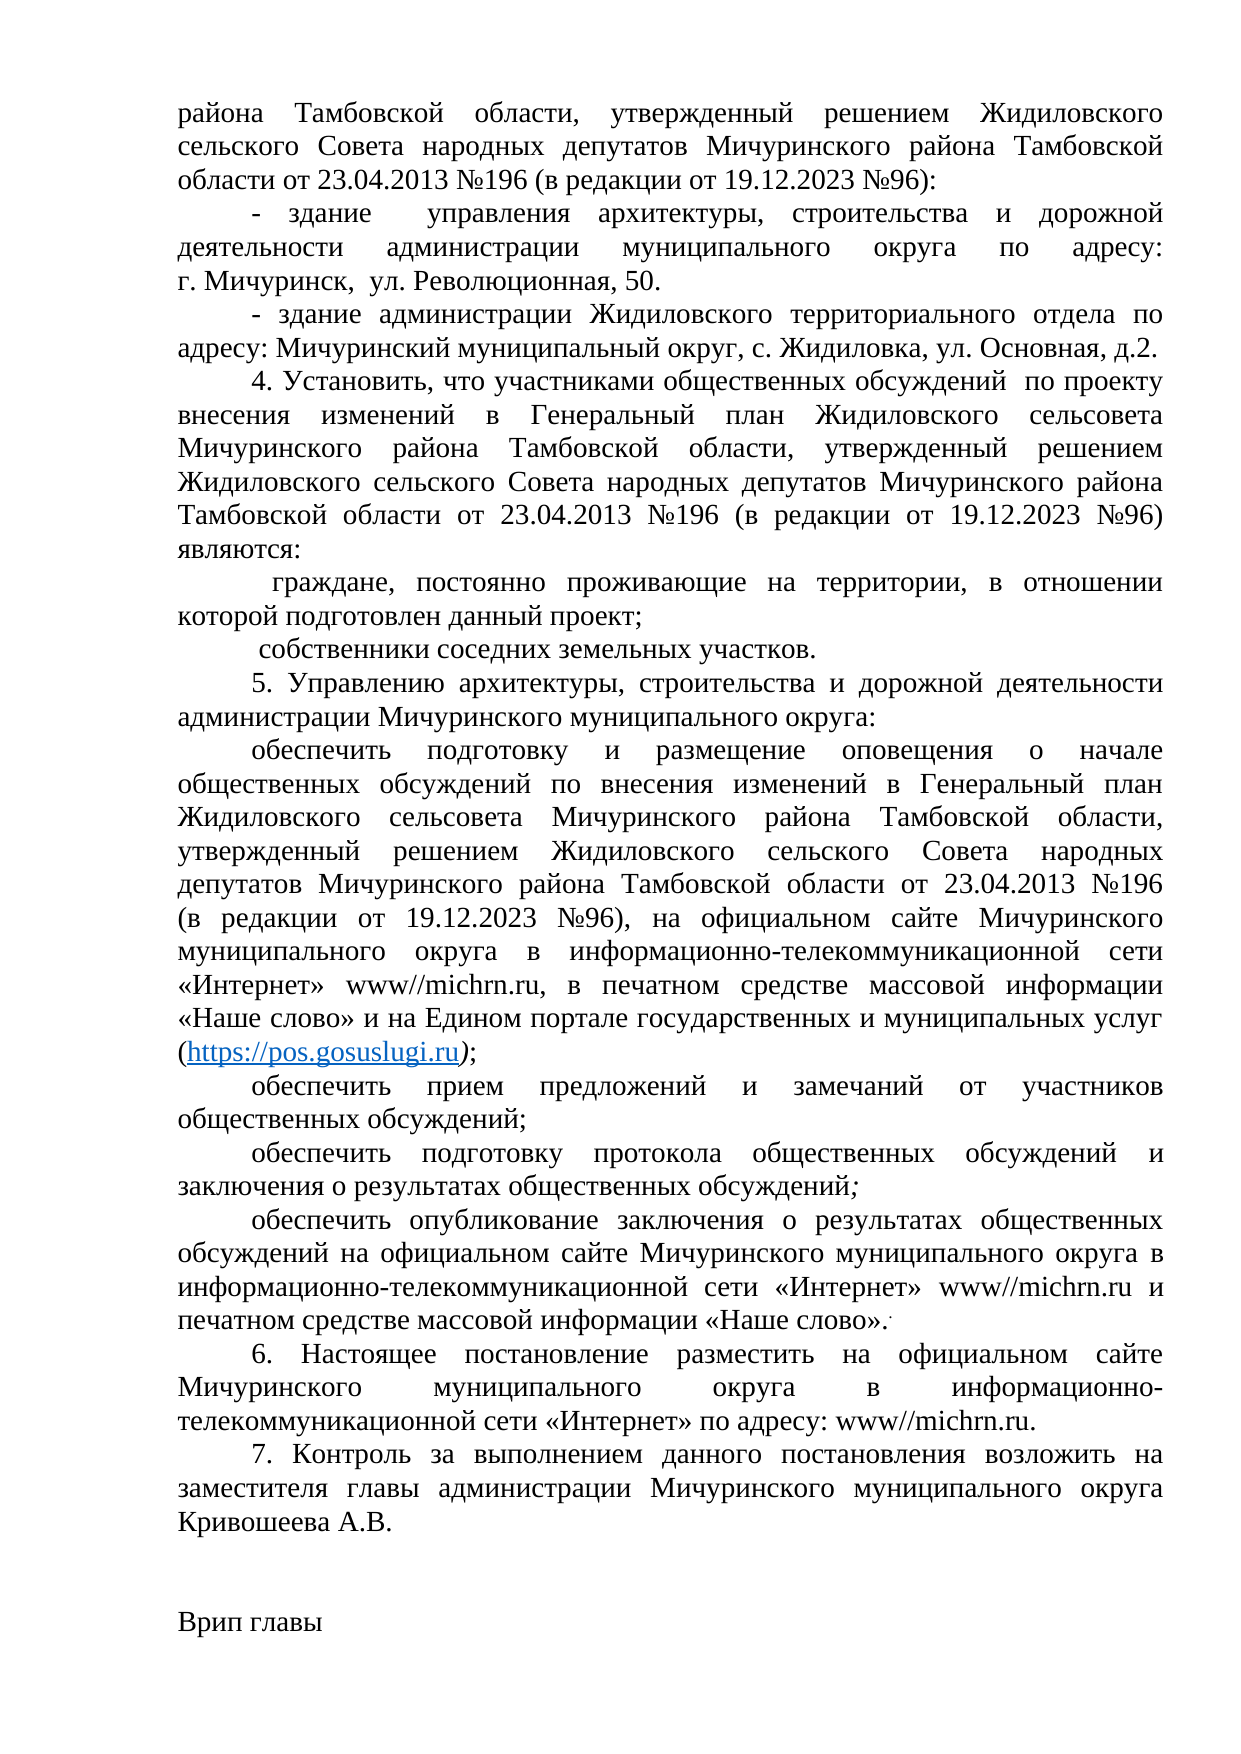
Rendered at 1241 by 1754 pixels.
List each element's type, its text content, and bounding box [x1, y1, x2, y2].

text обеспечить прием предложений и замечаний от участников общественных обсуждений; [177, 1068, 1164, 1135]
text обеспечить подготовку и размещение оповещения о начале общественных обсуждений по внесения изменений в Генеральный план Жидиловского сельсовета Мичуринского района Тамбовской области, утвержденный решением Жидиловского сельского Совета народных депутатов Мичуринского района Тамбовской области от 23.04.2013 №196 (в редакции от 19.12.2023 №96), на официальном сайте Мичуринского муниципального округа в информационно-телекоммуникационной сети «Интернет» www//michrn.ru, в печатном средстве массовой информации «Наше слово» и на Едином портале государственных и муниципальных услуг (https://pos.gosuslugi.ru); [177, 732, 1164, 1068]
text собственники соседних земельных участков. [177, 632, 1164, 665]
text обеспечить подготовку протокола общественных обсуждений и заключения о результатах общественных обсуждений; [177, 1135, 1164, 1202]
text обеспечить опубликование заключения о результатах общественных обсуждений на официальном сайте Мичуринского муниципального округа в информационно-телекоммуникационной сети «Интернет» www//michrn.ru и печатном средстве массовой информации «Наше слово».. [177, 1202, 1164, 1336]
text 5. Управлению архитектуры, строительства и дорожной деятельности администрации Мичуринского муниципального округа: [177, 665, 1164, 732]
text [177, 95, 1164, 196]
text 6. Настоящее постановление разместить на официальном сайте Мичуринского муниципального округа в информационно-телекоммуникационной сети «Интернет» по адресу: www//michrn.ru. [177, 1336, 1164, 1437]
text Врип главы [177, 1604, 1164, 1638]
text - здание управления архитектуры, строительства и дорожной деятельности администрации муниципального округа по адресу: г. Мичуринск, ул. Революционная, 50. [177, 196, 1164, 296]
text граждане, постоянно проживающие на территории, в отношении которой подготовлен данный проект; [177, 564, 1164, 632]
text 4. Установить, что участниками общественных обсуждений по проекту внесения изменений в Генеральный план Жидиловского сельсовета Мичуринского района Тамбовской области, утвержденный решением Жидиловского сельского Совета народных депутатов Мичуринского района Тамбовской области от 23.04.2013 №196 (в редакции от 19.12.2023 №96) являются: [177, 363, 1164, 564]
text 7. Контроль за выполнением данного постановления возложить на заместителя главы администрации Мичуринского муниципального округа Кривошеева А.В. [177, 1437, 1164, 1537]
text - здание администрации Жидиловского территориального отдела по адресу: Мичуринский муниципальный округ, с. Жидиловка, ул. Основная, д.2. [177, 296, 1164, 363]
